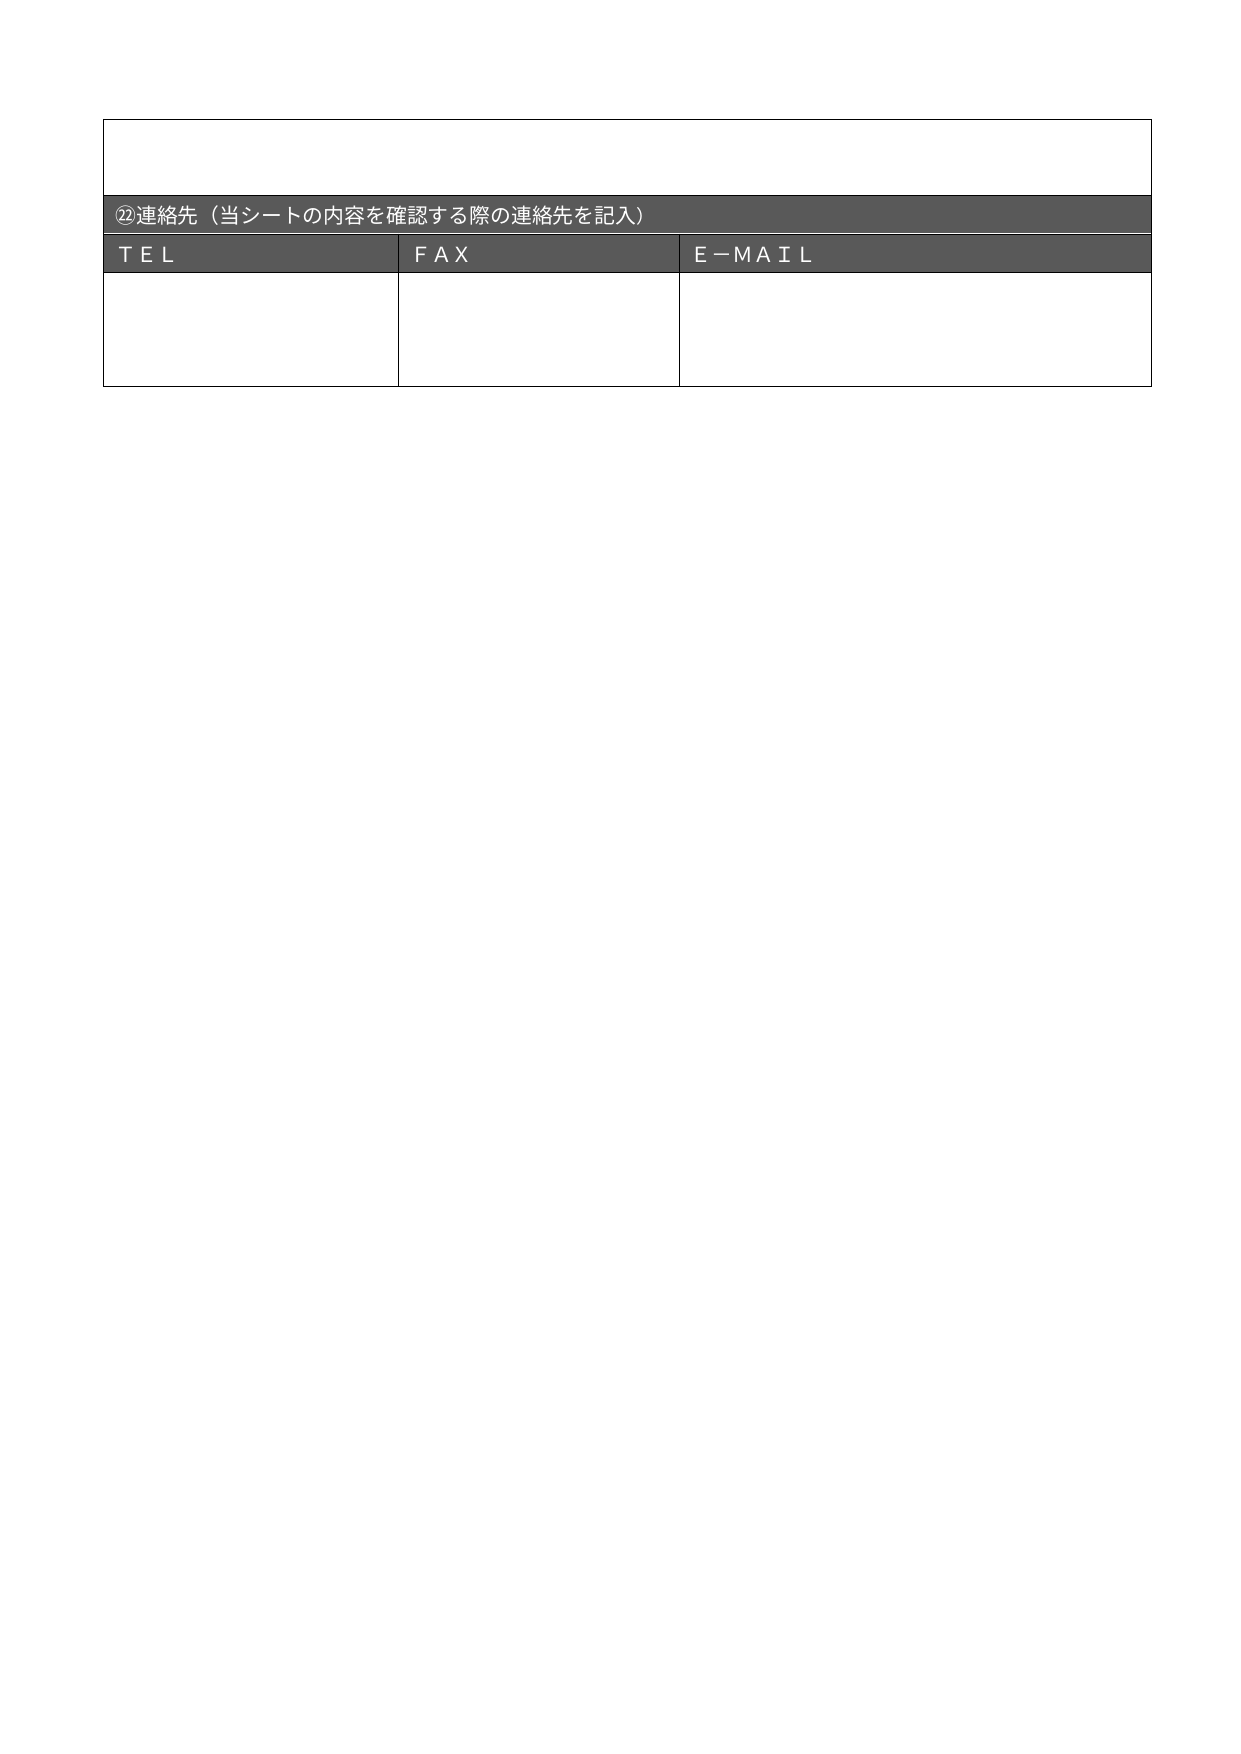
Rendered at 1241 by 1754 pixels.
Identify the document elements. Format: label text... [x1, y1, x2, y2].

table_cell ㉒連絡先（当シートの内容を確認する際の連絡先を記入） [104, 196, 1151, 233]
table_cell [104, 273, 398, 386]
table_cell 〒 [104, 120, 1151, 195]
table_cell Ｅ－ＭＡＩＬ [680, 235, 1151, 272]
table_cell [680, 273, 1151, 386]
table_cell ＦＡＸ [399, 235, 679, 272]
table_cell [399, 273, 679, 386]
table_cell ＴＥＬ [104, 235, 398, 272]
